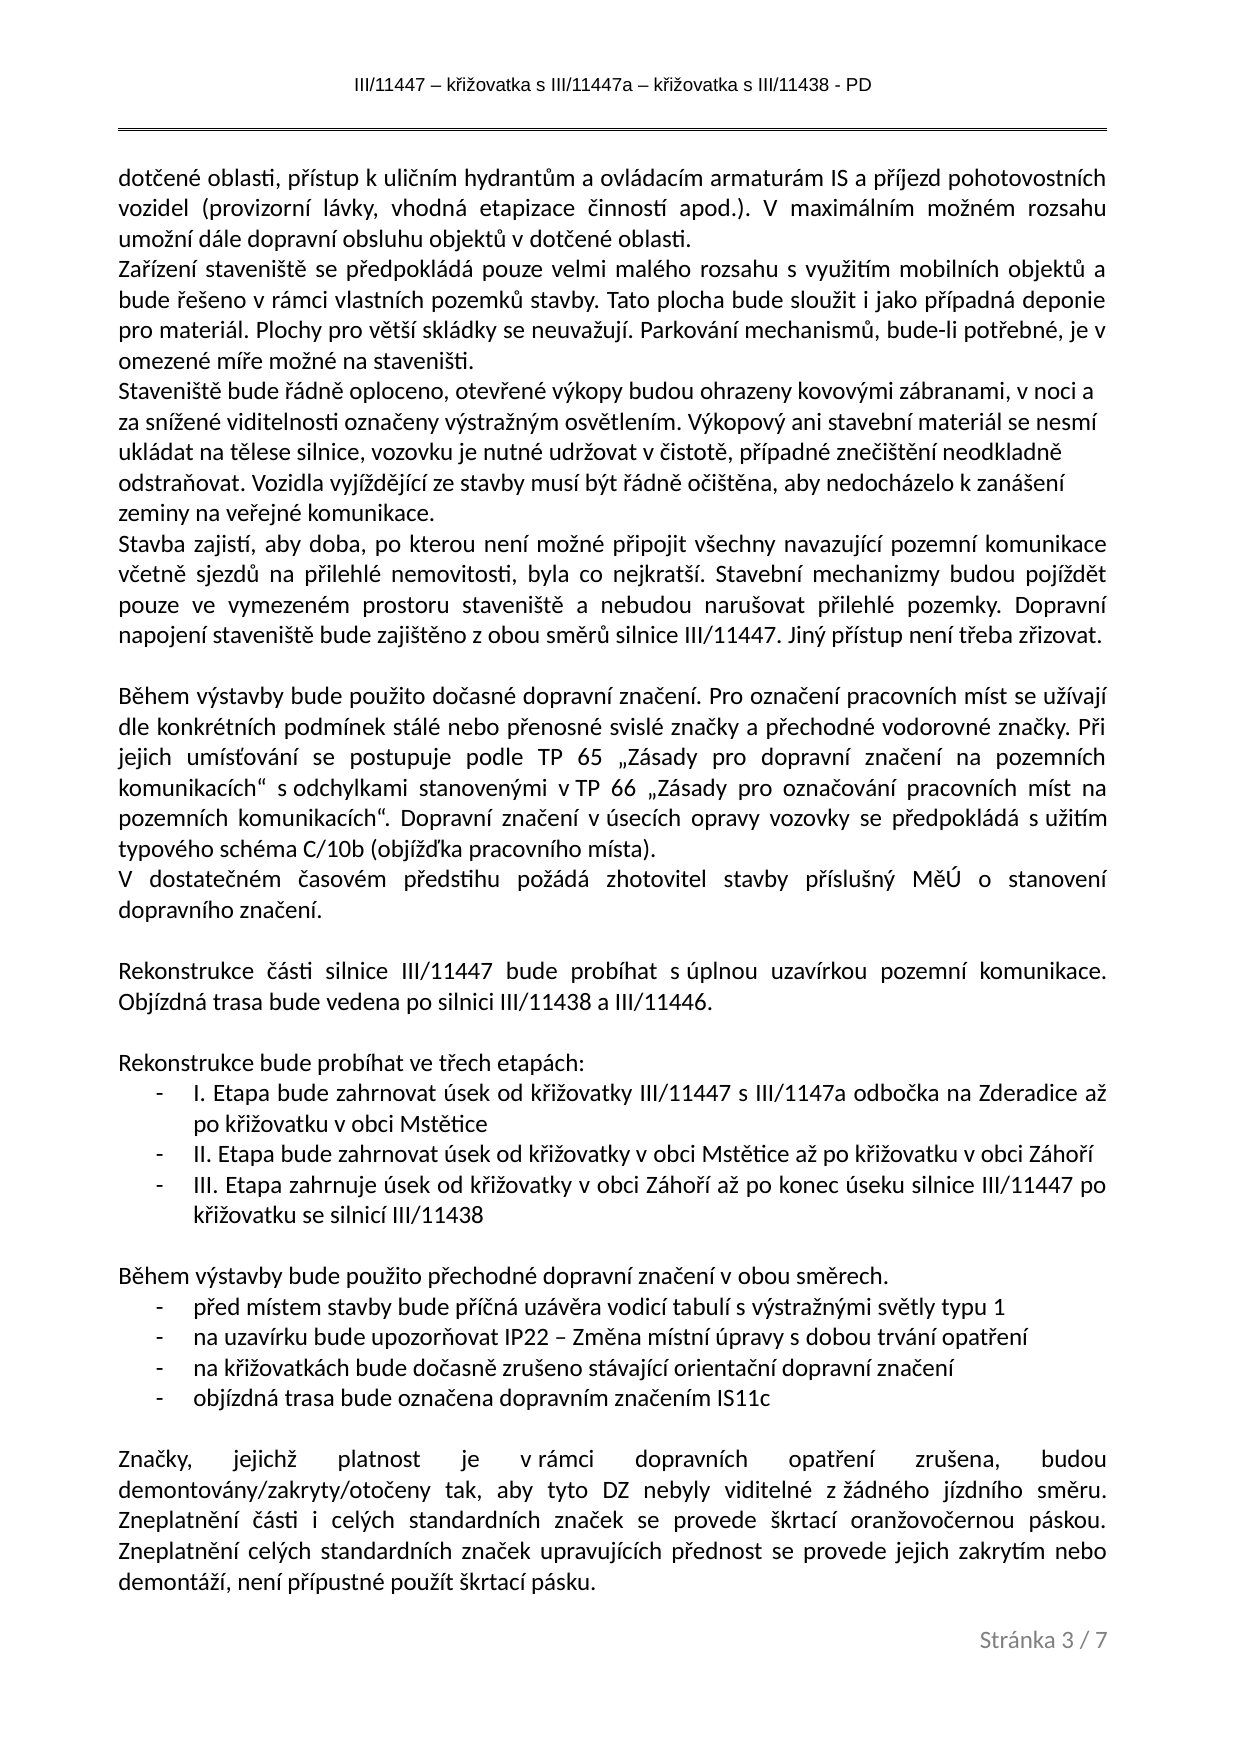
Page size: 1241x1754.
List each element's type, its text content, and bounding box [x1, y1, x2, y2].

list objízdná trasa bude označena dopravním značením IS11c [156, 1382, 1107, 1413]
list II. Etapa bude zahrnovat úsek od křižovatky v obci Mstětice až po křižovatku v obci Záhoří [156, 1138, 1107, 1169]
text Značky, jejichž platnost je v rámci dopravních opatření zrušena, budou demontovány/zakryty/otočeny tak, aby tyto DZ nebyly viditelné z žádného jízdního směru. Zneplatnění části i celých standardních značek se provede škrtací oranžovočernou páskou. Zneplatnění celých standardních značek upravujících přednost se provede jejich zakrytím nebo demontáží, není přípustné použít škrtací pásku. [118, 1443, 1107, 1596]
text Staveniště bude řádně oploceno, otevřené výkopy budou ohrazeny kovovými zábranami, v noci a za snížené viditelnosti označeny výstražným osvětlením. Výkopový ani stavební materiál se nesmí ukládat na tělese silnice, vozovku je nutné udržovat v čistotě, případné znečištění neodkladně odstraňovat. Vozidla vyjíždějící ze stavby musí být řádně očištěna, aby nedocházelo k zanášení zeminy na veřejné komunikace. [118, 375, 1107, 528]
text V dostatečném časovém předstihu požádá zhotovitel stavby příslušný MěÚ o stanovení dopravního značení. [118, 864, 1107, 925]
text Stavba zajistí, aby doba, po kterou není možné připojit všechny navazující pozemní komunikace včetně sjezdů na přilehlé nemovitosti, byla co nejkratší. Stavební mechanizmy budou pojíždět pouze ve vymezeném prostoru staveniště a nebudou narušovat přilehlé pozemky. Dopravní napojení staveniště bude zajištěno z obou směrů silnice III/11447. Jiný přístup není třeba zřizovat. [118, 528, 1107, 650]
text Rekonstrukce části silnice III/11447 bude probíhat s úplnou uzavírkou pozemní komunikace. Objízdná trasa bude vedena po silnici III/11438 a III/11446. [118, 955, 1107, 1016]
list na křižovatkách bude dočasně zrušeno stávající orientační dopravní značení [156, 1352, 1107, 1382]
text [118, 162, 1107, 253]
list I. Etapa bude zahrnovat úsek od křižovatky III/11447 s III/1147a odbočka na Zderadice až po křižovatku v obci Mstětice [156, 1077, 1107, 1138]
text Zařízení staveniště se předpokládá pouze velmi malého rozsahu s využitím mobilních objektů a bude řešeno v rámci vlastních pozemků stavby. Tato plocha bude sloužit i jako případná deponie pro materiál. Plochy pro větší skládky se neuvažují. Parkování mechanismů, bude-li potřebné, je v omezené míře možné na staveništi. [118, 253, 1107, 375]
text Rekonstrukce bude probíhat ve třech etapách: [118, 1047, 1107, 1077]
text Během výstavby bude použito přechodné dopravní značení v obou směrech. [118, 1260, 1107, 1291]
text Během výstavby bude použito dočasné dopravní značení. Pro označení pracovních míst se užívají dle konkrétních podmínek stálé nebo přenosné svislé značky a přechodné vodorovné značky. Při jejich umísťování se postupuje podle TP 65 „Zásady pro dopravní značení na pozemních komunikacích“ s odchylkami stanovenými v TP 66 „Zásady pro označování pracovních míst na pozemních komunikacích“. Dopravní značení v úsecích opravy vozovky se předpokládá s užitím typového schéma C/10b (objížďka pracovního místa). [118, 681, 1107, 864]
list na uzavírku bude upozorňovat IP22 – Změna místní úpravy s dobou trvání opatření [156, 1321, 1107, 1352]
list III. Etapa zahrnuje úsek od křižovatky v obci Záhoří až po konec úseku silnice III/11447 po křižovatku se silnicí III/11438 [156, 1169, 1107, 1230]
list před místem stavby bude příčná uzávěra vodicí tabulí s výstražnými světly typu 1 [156, 1291, 1107, 1321]
